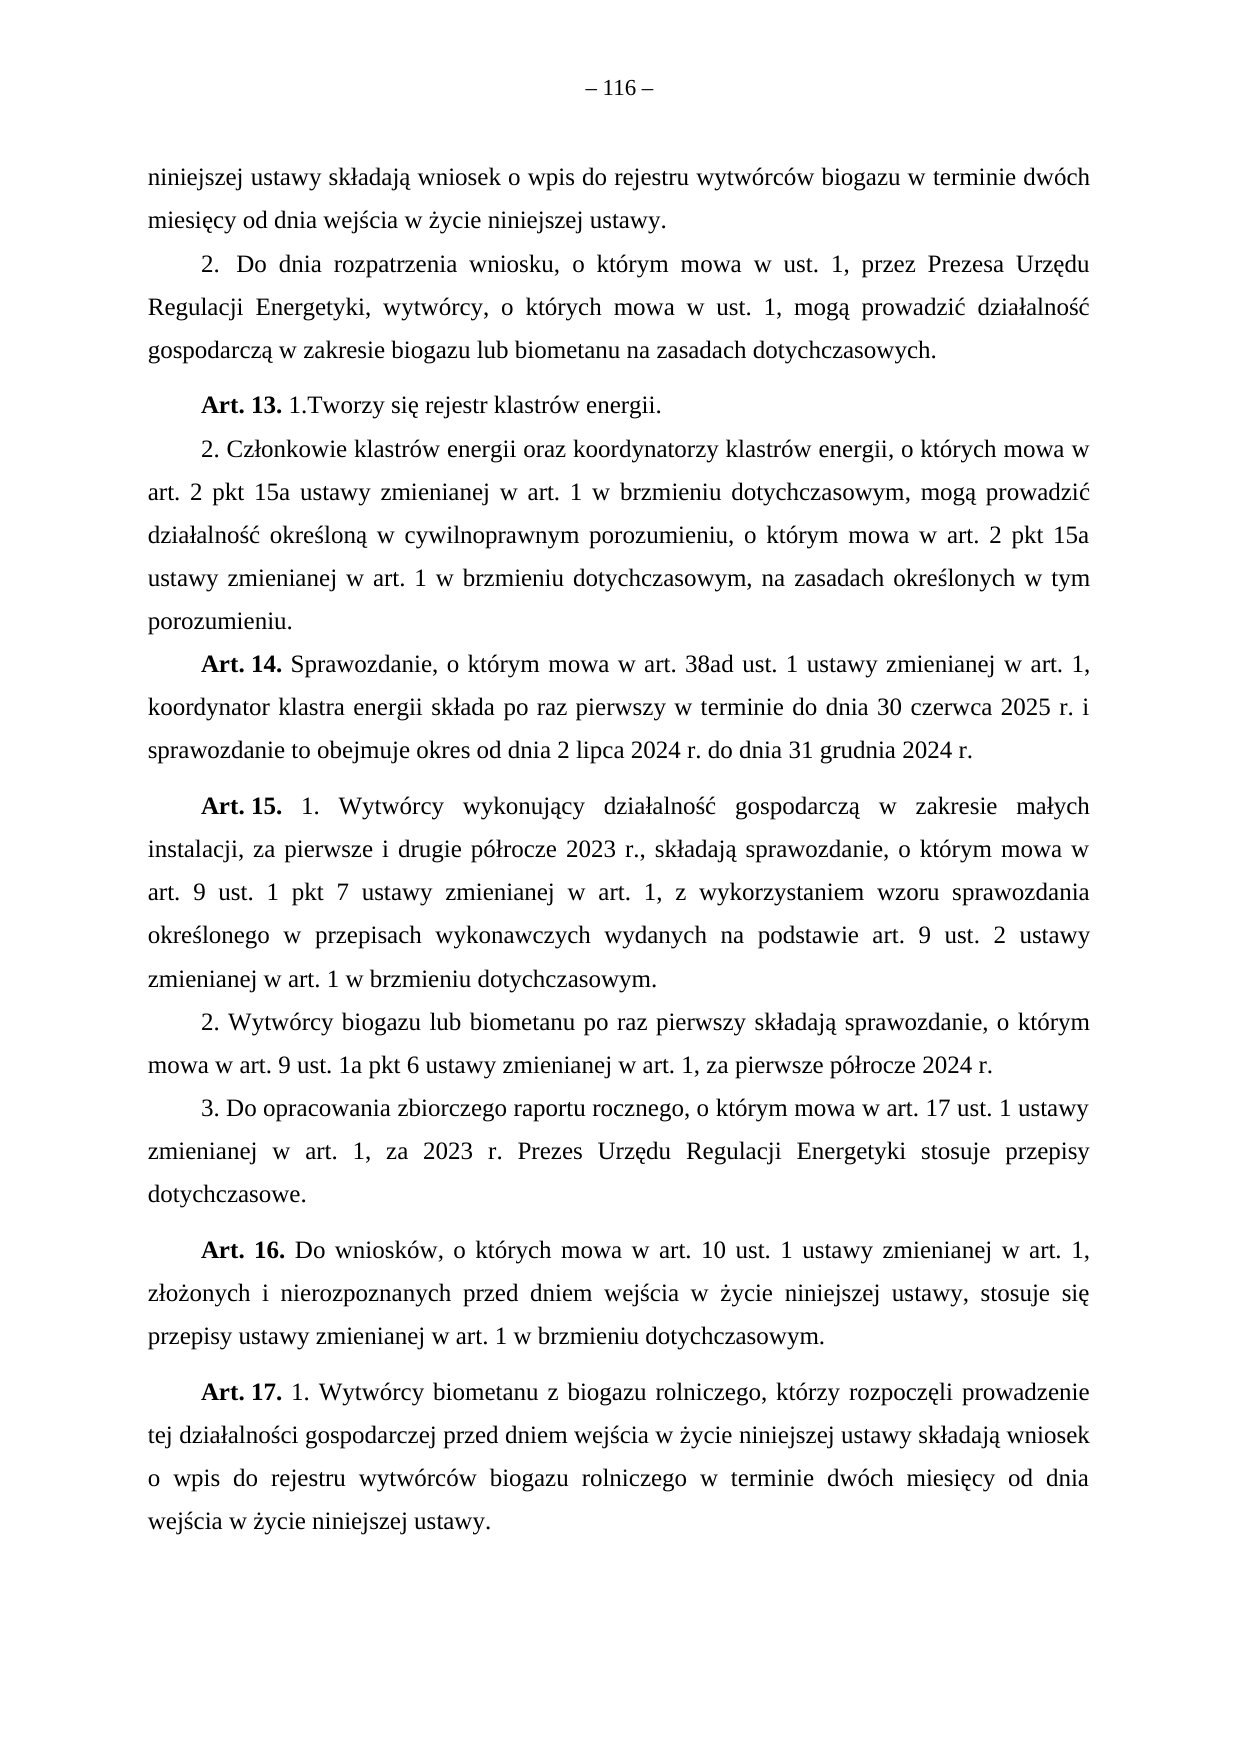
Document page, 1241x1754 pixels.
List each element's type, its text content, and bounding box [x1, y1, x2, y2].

text Art. 15. 1. Wytwórcy wykonujący działalność gospodarczą w zakresie małych instalacji, za pierwsze i drugie półrocze 2023 r., składają sprawozdanie, o którym mowa w art. 9 ust. 1 pkt 7 ustawy zmienianej w art. 1, z wykorzystaniem wzoru sprawozdania określonego w przepisach wykonawczych wydanych na podstawie art. 9 ust. 2 ustawy zmienianej w art. 1 w brzmieniu dotychczasowym. [148, 791, 1091, 992]
text Art. 14. Sprawozdanie, o którym mowa w art. 38ad ust. 1 ustawy zmienianej w art. 1, koordynator klastra energii składa po raz pierwszy w terminie do dnia 30 czerwca 2025 r. i sprawozdanie to obejmuje okres od dnia 2 lipca 2024 r. do dnia 31 grudnia 2024 r. [148, 649, 1091, 764]
text 2. Członkowie klastrów energii oraz koordynatorzy klastrów energii, o których mowa w art. 2 pkt 15a ustawy zmienianej w art. 1 w brzmieniu dotychczasowym, mogą prowadzić działalność określoną w cywilnoprawnym porozumieniu, o którym mowa w art. 2 pkt 15a ustawy zmienianej w art. 1 w brzmieniu dotychczasowym, na zasadach określonych w tym porozumieniu. [148, 434, 1091, 635]
text 2. Do dnia rozpatrzenia wniosku, o którym mowa w ust. 1, przez Prezesa Urzędu Regulacji Energetyki, wytwórcy, o których mowa w ust. 1, mogą prowadzić działalność gospodarczą w zakresie biogazu lub biometanu na zasadach dotychczasowych. [148, 249, 1091, 364]
text Art. 16. Do wniosków, o których mowa w art. 10 ust. 1 ustawy zmienianej w art. 1, złożonych i nierozpoznanych przed dniem wejścia w życie niniejszej ustawy, stosuje się przepisy ustawy zmienianej w art. 1 w brzmieniu dotychczasowym. [148, 1235, 1091, 1350]
text Art. 13. 1.Tworzy się rejestr klastrów energii. [148, 391, 1091, 419]
text 3. Do opracowania zbiorczego raportu rocznego, o którym mowa w art. 17 ust. 1 ustawy zmienianej w art. 1, za 2023 r. Prezes Urzędu Regulacji Energetyki stosuje przepisy dotychczasowe. [148, 1093, 1091, 1208]
text Art. 17. 1. Wytwórcy biometanu z biogazu rolniczego, którzy rozpoczęli prowadzenie tej działalności gospodarczej przed dniem wejścia w życie niniejszej ustawy składają wniosek o wpis do rejestru wytwórców biogazu rolniczego w terminie dwóch miesięcy od dnia wejścia w życie niniejszej ustawy. [148, 1377, 1091, 1535]
text 2. Wytwórcy biogazu lub biometanu po raz pierwszy składają sprawozdanie, o którym mowa w art. 9 ust. 1a pkt 6 ustawy zmienianej w art. 1, za pierwsze półrocze 2024 r. [148, 1007, 1091, 1079]
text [148, 162, 1091, 234]
